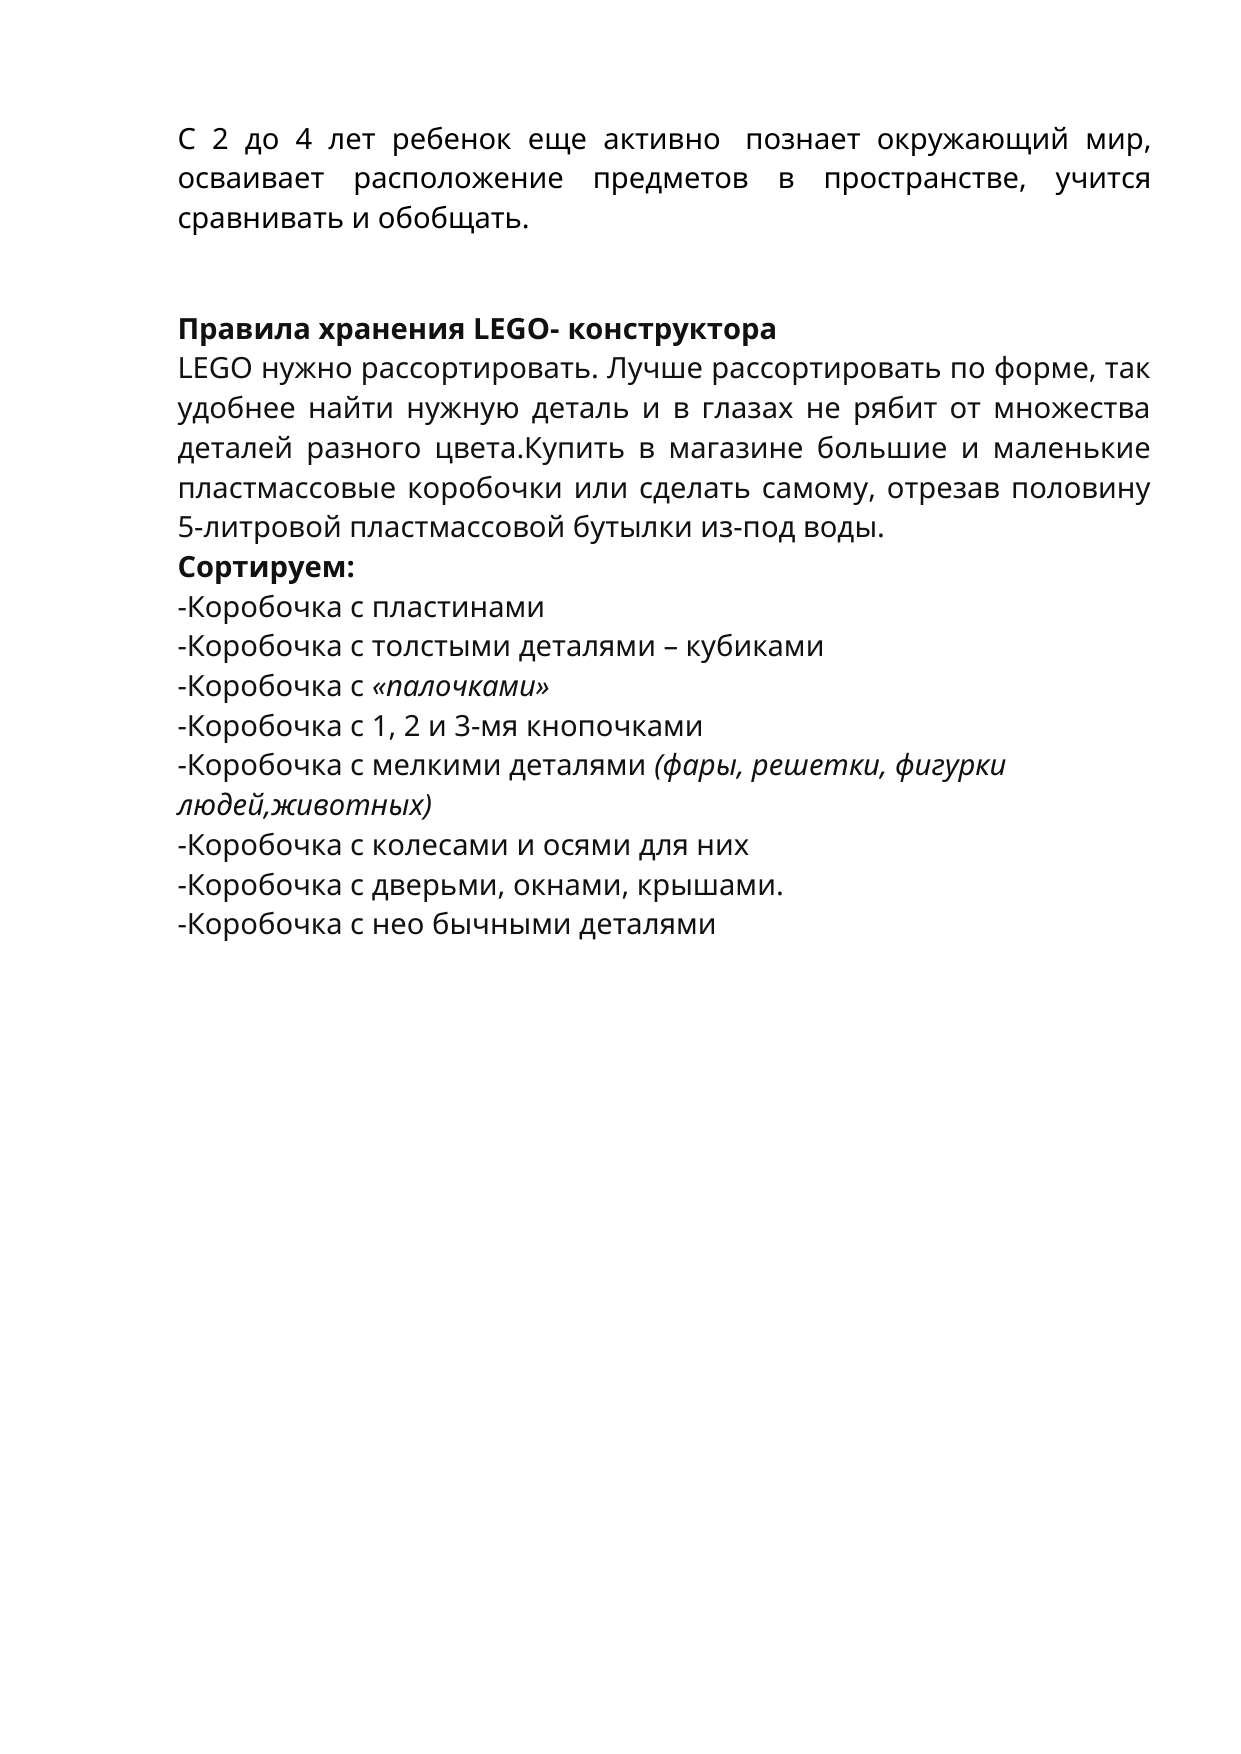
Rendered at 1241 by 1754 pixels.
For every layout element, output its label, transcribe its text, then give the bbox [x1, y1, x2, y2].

text -Коробочка с «палочками» [177, 665, 1152, 705]
text -Коробочка с пластинами [177, 586, 1152, 626]
text -Коробочка с 1, 2 и 3-мя кнопочками [177, 705, 1152, 745]
text Правила хранения LEGO- конструктора [177, 308, 1152, 348]
text -Коробочка с нео бычными деталями [177, 903, 1152, 943]
text С 2 до 4 лет ребенок еще активно познает окружающий мир, осваивает расположение предметов в пространстве, учится сравнивать и обобщать. [177, 118, 1152, 237]
text -Коробочка с толстыми деталями – кубиками [177, 626, 1152, 665]
text -Коробочка с мелкими деталями (фары, решетки, фигурки людей,животных) [177, 745, 1152, 824]
text LEGO нужно рассортировать. Лучше рассортировать по форме, так удобнее найти нужную деталь и в глазах не рябит от множества деталей разного цвета.Купить в магазине большие и маленькие пластмассовые коробочки или сделать самому, отрезав половину 5-литровой пластмассовой бутылки из-под воды. [177, 348, 1152, 546]
text Сортируем: [177, 546, 1152, 586]
text -Коробочка с дверьми, окнами, крышами. [177, 864, 1152, 903]
text -Коробочка с колесами и осями для них [177, 824, 1152, 864]
